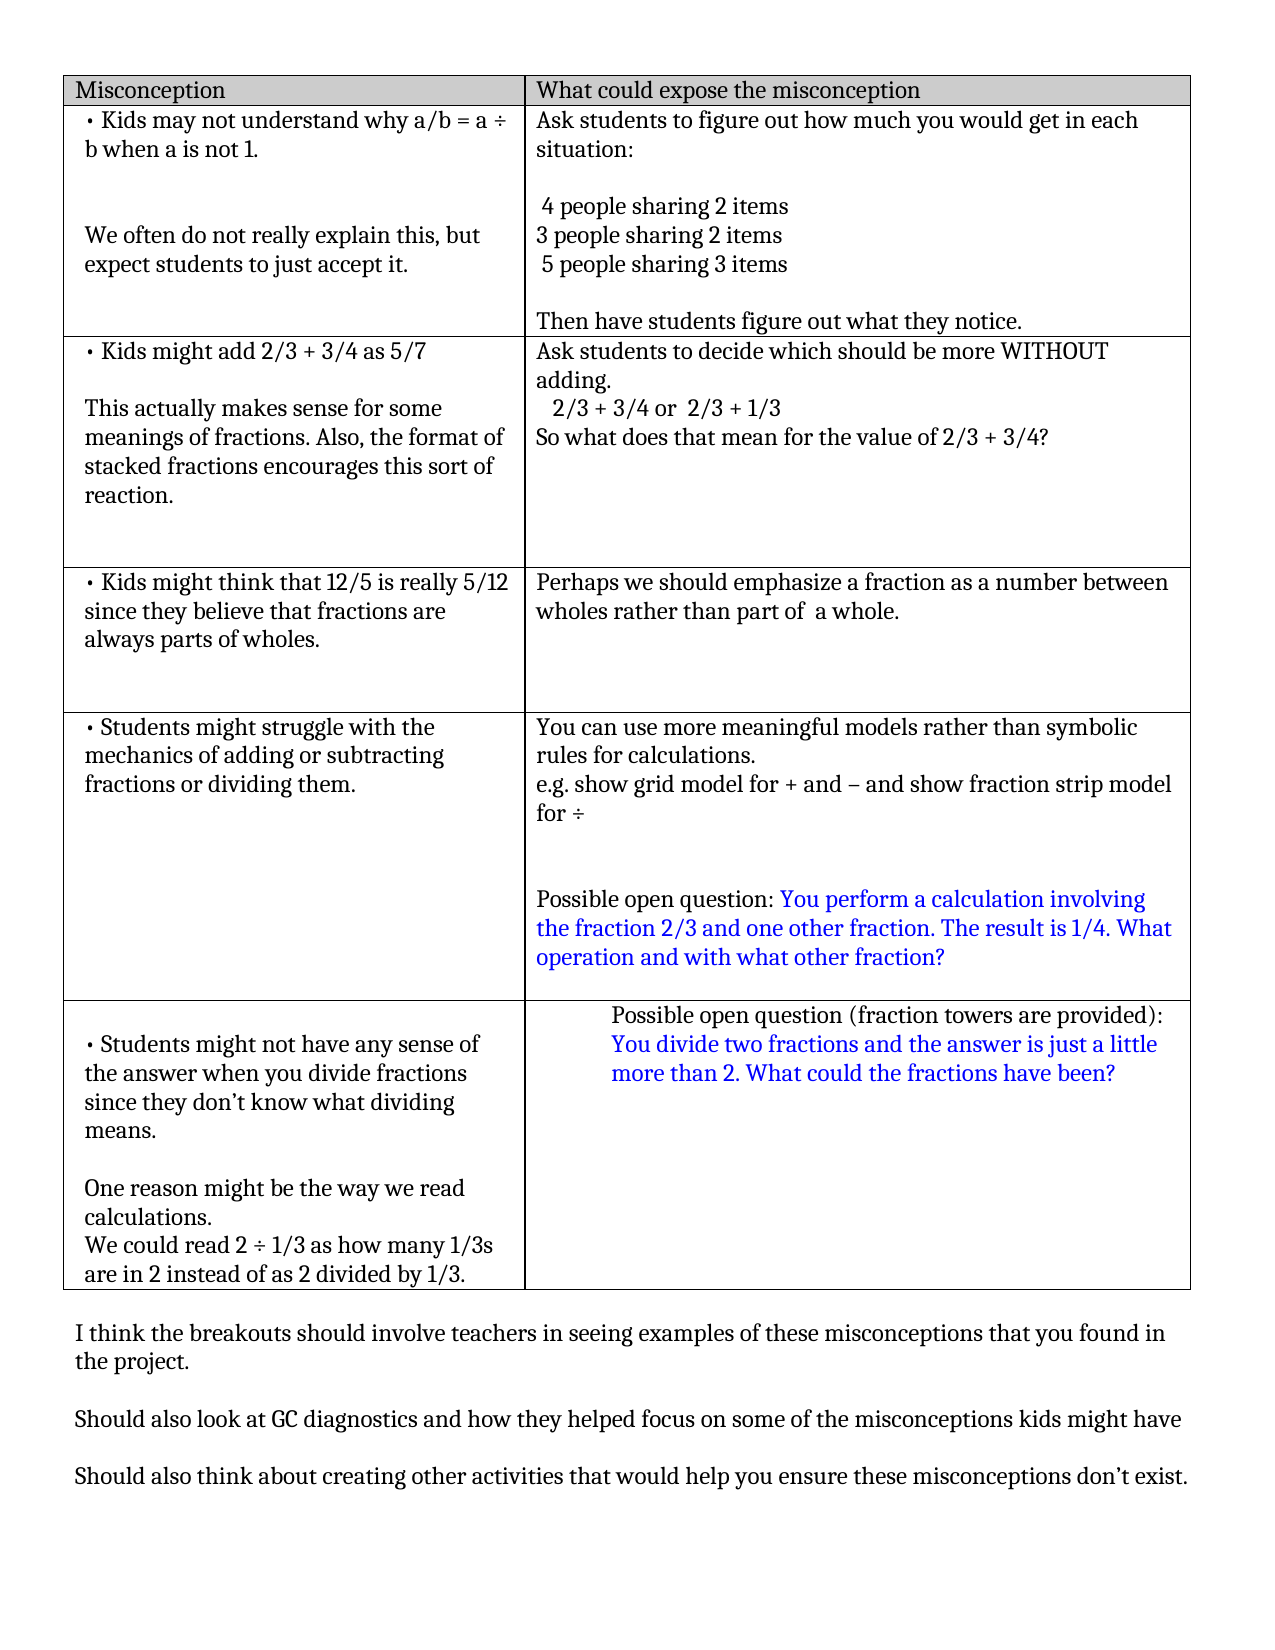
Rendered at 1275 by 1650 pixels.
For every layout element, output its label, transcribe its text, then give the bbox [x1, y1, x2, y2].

table_cell • Students might not have any sense of the answer when you divide fractions since they don’t know what dividing means. One reason might be the way we read calculations. We could read 2 ÷ 1/3 as how many 1/3s are in 2 instead of as 2 divided by 1/3. [64, 1001, 524, 1289]
table_cell Perhaps we should emphasize a fraction as a number between wholes rather than part of a whole. [526, 568, 1190, 712]
table_header Misconception [64, 76, 524, 105]
list Should also look at GC diagnostics and how they helped focus on some of the misconceptions kids might have [75, 1405, 1200, 1433]
table_cell • Kids may not understand why a/b = a ÷ b when a is not 1. We often do not really explain this, but expect students to just accept it. [64, 106, 524, 336]
table_cell You can use more meaningful models rather than symbolic rules for calculations. e.g. show grid model for + and – and show fraction strip model for ÷ Possible open question: You perform a calculation involving the fraction 2/3 and one other fraction. The result is 1/4. What operation and with what other fraction? [526, 713, 1190, 1000]
table_cell Possible open question (fraction towers are provided): You divide two fractions and the answer is just a little more than 2. What could the fractions have been? [526, 1001, 1190, 1289]
table_header What could expose the misconception [526, 76, 1190, 105]
table_cell Ask students to decide which should be more WITHOUT adding. 2/3 + 3/4 or 2/3 + 1/3 So what does that mean for the value of 2/3 + 3/4? [526, 337, 1190, 567]
table_cell • Kids might add 2/3 + 3/4 as 5/7 This actually makes sense for some meanings of fractions. Also, the format of stacked fractions encourages this sort of reaction. [64, 337, 524, 567]
table_cell • Students might struggle with the mechanics of adding or subtracting fractions or dividing them. [64, 713, 524, 1000]
table_cell • Kids might think that 12/5 is really 5/12 since they believe that fractions are always parts of wholes. [64, 568, 524, 712]
list Should also think about creating other activities that would help you ensure these misconceptions don’t exist. [75, 1462, 1200, 1491]
list I think the breakouts should involve teachers in seeing examples of these misconceptions that you found in the project. [75, 1318, 1200, 1376]
table_cell Ask students to figure out how much you would get in each situation: 4 people sharing 2 items 3 people sharing 2 items 5 people sharing 3 items Then have students figure out what they notice. [526, 106, 1190, 336]
